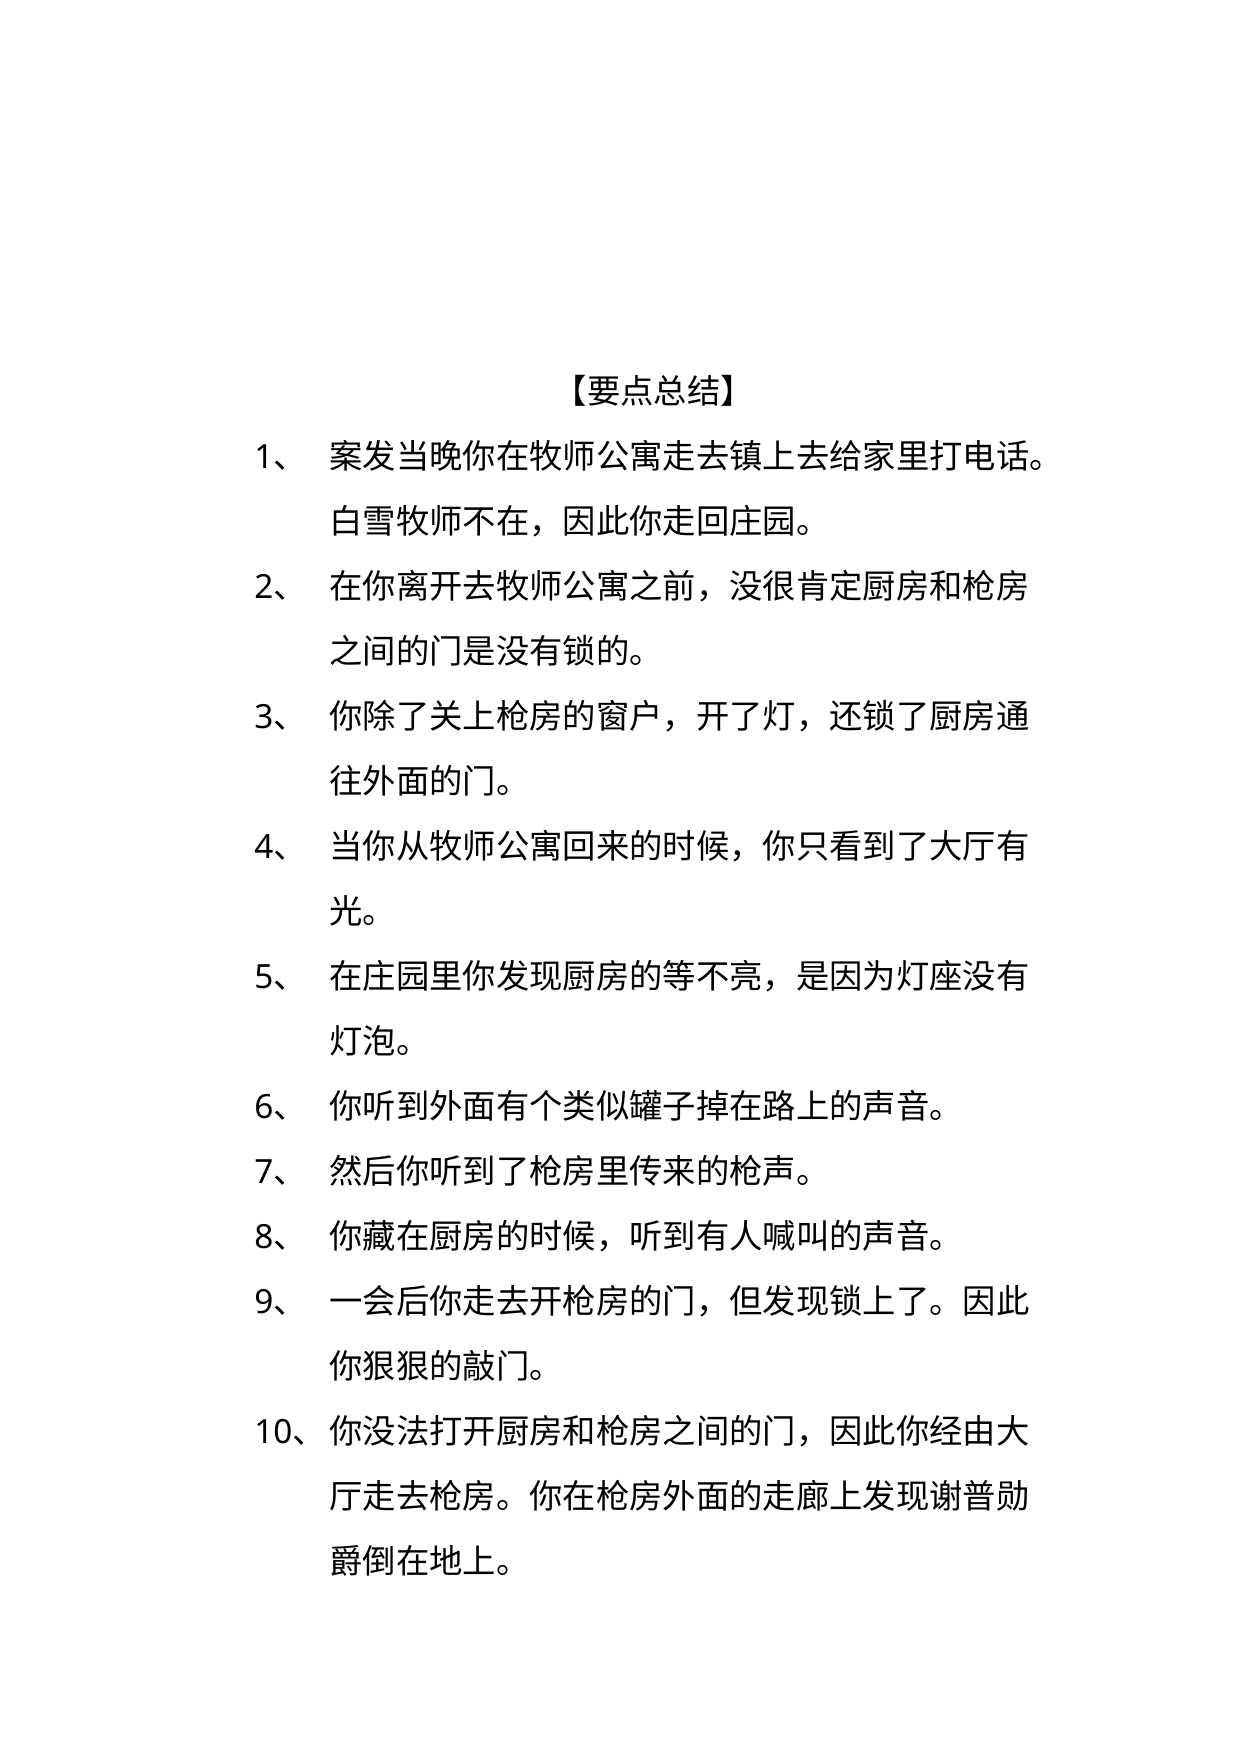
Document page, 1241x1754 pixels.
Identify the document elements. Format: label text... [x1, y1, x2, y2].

list 你没法打开厨房和枪房之间的门，因此你经由大厅走去枪房。你在枪房外面的走廊上发现谢普勋爵倒在地上。 [254, 1397, 1053, 1592]
list 案发当晚你在牧师公寓走去镇上去给家里打电话。白雪牧师不在，因此你走回庄园。 [254, 422, 1053, 552]
list 你听到外面有个类似罐子掉在路上的声音。 [254, 1072, 1053, 1137]
list 你藏在厨房的时候，听到有人喊叫的声音。 [254, 1202, 1053, 1267]
list 然后你听到了枪房里传来的枪声。 [254, 1137, 1053, 1202]
list 在庄园里你发现厨房的等不亮，是因为灯座没有灯泡。 [254, 942, 1053, 1072]
list 当你从牧师公寓回来的时候，你只看到了大厅有光。 [254, 812, 1053, 942]
list 你除了关上枪房的窗户，开了灯，还锁了厨房通往外面的门。 [254, 682, 1053, 812]
text 【要点总结】 [187, 357, 1053, 422]
list 在你离开去牧师公寓之前，没很肯定厨房和枪房之间的门是没有锁的。 [254, 552, 1053, 682]
list 一会后你走去开枪房的门，但发现锁上了。因此你狠狠的敲门。 [254, 1267, 1053, 1397]
